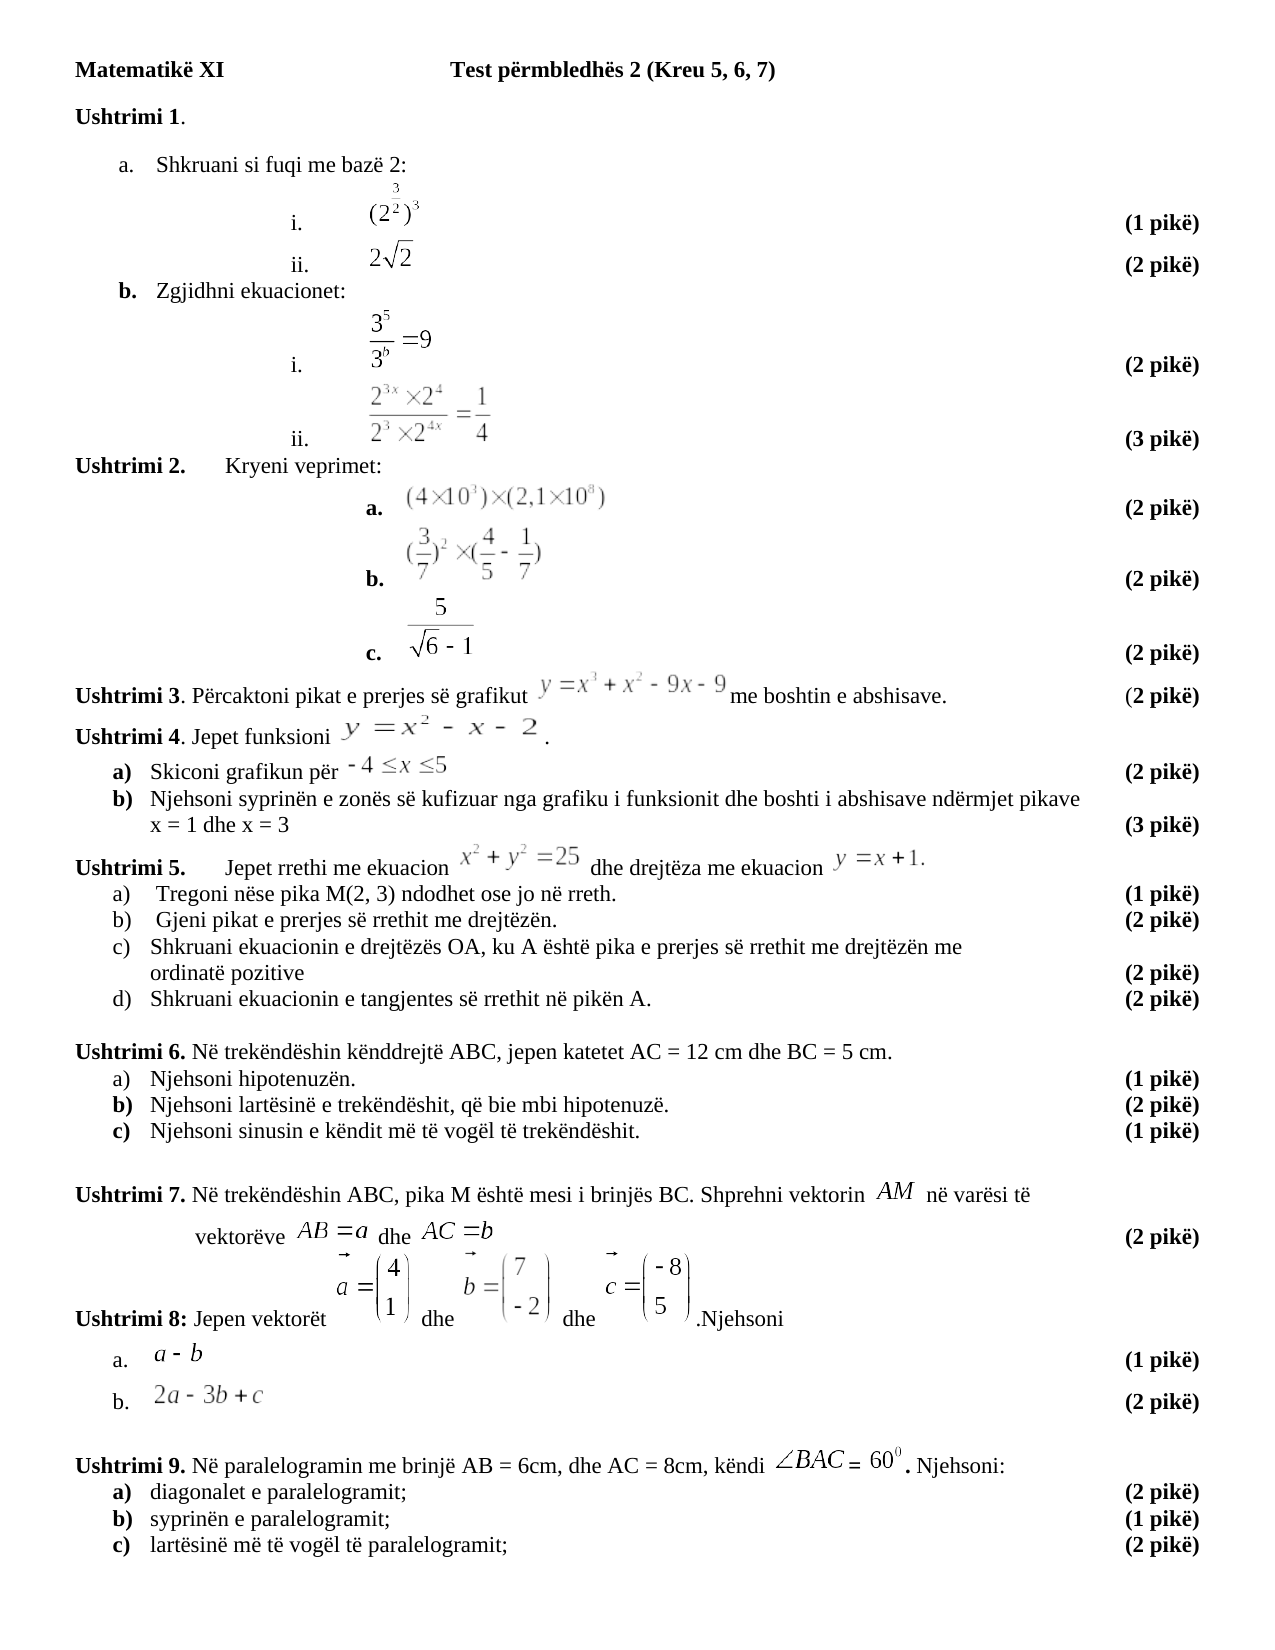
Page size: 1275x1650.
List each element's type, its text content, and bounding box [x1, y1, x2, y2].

list Njehsoni lartësinë e trekëndëshit, që bie mbi hipotenuzë. (2 pikë) [112, 1091, 1200, 1117]
list diagonalet e paralelogramit; (2 pikë) [112, 1478, 1200, 1504]
text Ushtrimi 5. Jepet rrethi me ekuacion dhe drejtëza me ekuacion [75, 837, 1200, 880]
list Njehsoni syprinën e zonës së kufizuar nga grafiku i funksionit dhe boshti i abshisave ndërmjet pikave [112, 784, 1200, 811]
text Ushtrimi 7. Në trekëndëshin ABC, pika M është mesi i brinjës BC. Shprehni vektorin në varësi të [75, 1170, 1200, 1208]
list (3 pikë) [291, 377, 1200, 452]
text Matematikë XI Test përmbledhës 2 (Kreu 5, 6, 7) [75, 56, 1200, 83]
text Ushtrimi 8: Jepen vektorët dhe dhe .Njehsoni [75, 1249, 1200, 1331]
text vektorëve dhe (2 pikë) [75, 1208, 1200, 1249]
list (2 pikë) [291, 235, 1200, 277]
list Tregoni nëse pika M(2, 3) ndodhet ose jo në rreth. (1 pikë) [112, 880, 1200, 906]
list Njehsoni hipotenuzën. (1 pikë) [112, 1064, 1200, 1091]
text Ushtrimi 9. Në paralelogramin me brinjë AB = 6cm, dhe AC = 8cm, këndi = . Njehsoni: [75, 1441, 1200, 1478]
list (2 pikë) [366, 478, 1200, 521]
text Ushtrimi 1. [75, 103, 1200, 130]
list Zgjidhni ekuacionet: [118, 277, 1200, 303]
list Shkruani ekuacionin e tangjentes së rrethit në pikën A. (2 pikë) [112, 986, 1200, 1012]
text Ushtrimi 3. Përcaktoni pikat e prerjes së grafikut me boshtin e abshisave. (2 pikë) [75, 665, 1200, 708]
list (1 pikë) [112, 1331, 1200, 1373]
list Njehsoni sinusin e këndit më të vogël të trekëndëshit. (1 pikë) [112, 1117, 1200, 1144]
text Ushtrimi 6. Në trekëndëshin kënddrejtë ABC, jepen katetet AC = 12 cm dhe BC = 5 cm. [75, 1038, 1200, 1064]
list lartësinë më të vogël të paralelogramit; (2 pikë) [112, 1531, 1200, 1557]
list Shkruani si fuqi me bazë 2: [118, 151, 1200, 177]
list Gjeni pikat e prerjes së rrethit me drejtëzën. (2 pikë) [112, 906, 1200, 933]
list Shkruani ekuacionin e drejtëzës OA, ku A është pika e prerjes së rrethit me drejtëzën me [112, 933, 1200, 959]
list (1 pikë) [291, 177, 1200, 235]
text ordinatë pozitive (2 pikë) [150, 959, 1200, 986]
list syprinën e paralelogramit; (1 pikë) [112, 1504, 1200, 1531]
text Ushtrimi 4. Jepet funksioni . [75, 708, 1200, 749]
list (2 pikë) [366, 591, 1200, 665]
list (2 pikë) [366, 521, 1200, 591]
list (2 pikë) [112, 1373, 1200, 1414]
list (2 pikë) [291, 303, 1200, 377]
text Ushtrimi 2. Kryeni veprimet: [75, 452, 1200, 478]
list Skiconi grafikun për (2 pikë) [112, 749, 1200, 784]
text x = 1 dhe x = 3 (3 pikë) [150, 811, 1200, 837]
